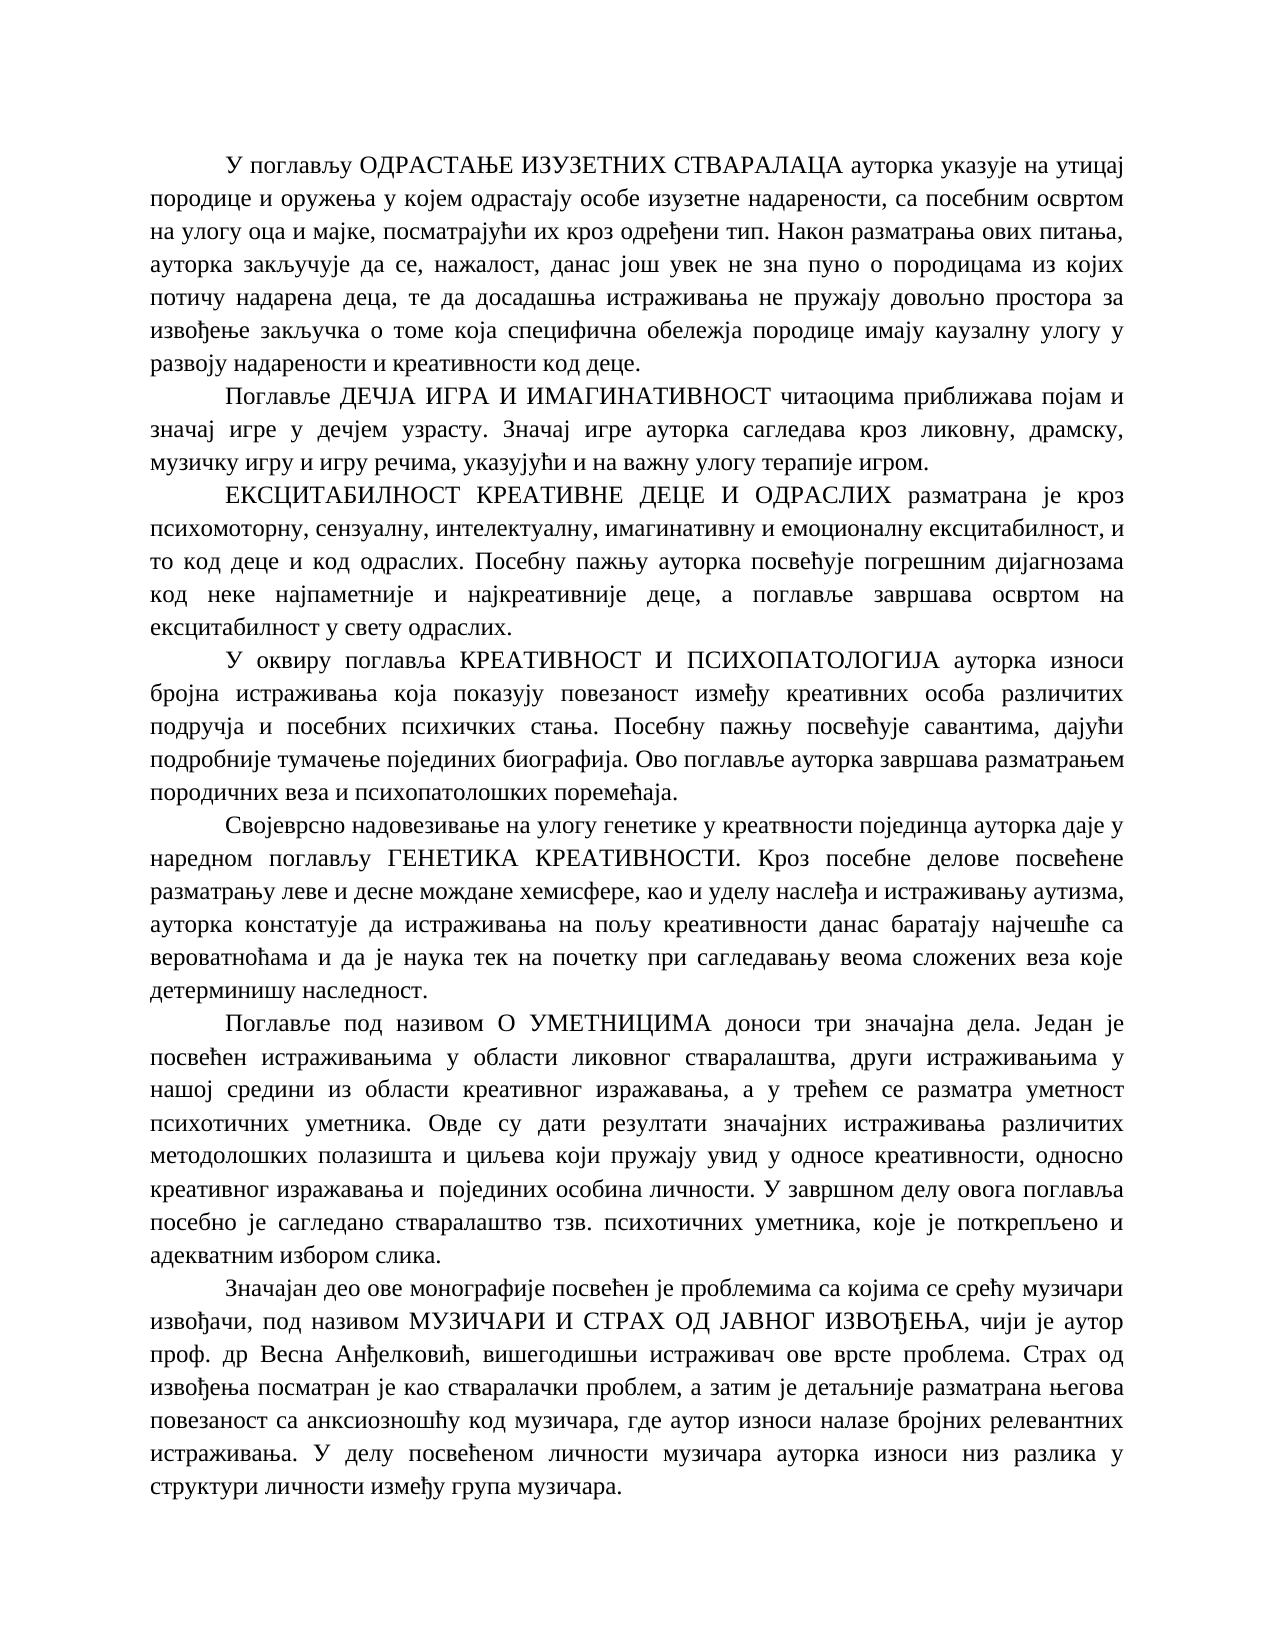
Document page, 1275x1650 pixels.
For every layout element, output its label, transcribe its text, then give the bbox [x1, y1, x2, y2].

text Поглавље ДЕЧЈА ИГРА И ИМАГИНАТИВНОСТ читаоцима приближава појам и значај игре у дечјем узрасту. Значај игре ауторка сагледава кроз ликовну, драмску, музичку игру и игру речима, указујући и на важну улогу терапије игром. [150, 381, 1125, 476]
text Својеврсно надовезивање на улогу генетике у креатвности појединца ауторка даје у наредном поглављу ГЕНЕТИКА КРЕАТИВНОСТИ. Кроз посебне делове посвећене разматрању леве и десне мождане хемисфере, као и уделу наслеђа и истраживању аутизма, ауторка констатује да истраживања на пољу креативности данас баратају најчешће са вероватноћама и да је наука тек на почетку при сагледавању веома сложених веза које детерминишу наследност. [150, 810, 1125, 1004]
text У поглављу ОДРАСТАЊЕ ИЗУЗЕТНИХ СТВАРАЛАЦА ауторка указује на утицај породице и оружења у којем одрастају особе изузетне надарености, са посебним освртом на улогу оца и мајке, посматрајући их кроз одређени тип. Након разматрања ових питања, ауторка закључује да се, нажалост, данас још увек не зна пуно о породицама из којих потичу надарена деца, те да досадашња истраживања не пружају довољно простора за извођење закључка о томе која специфична обележја породице имају каузалну улогу у развоју надарености и креативности код деце. [150, 150, 1125, 377]
text ЕКСЦИТАБИЛНОСТ КРЕАТИВНЕ ДЕЦЕ И ОДРАСЛИХ разматрана је кроз психомоторну, сензуалну, интелектуалну, имагинативну и емоционалну ексцитабилност, и то код деце и код одраслих. Посебну пажњу ауторка посвећује погрешним дијагнозама код неке најпаметније и најкреативније деце, а поглавље завршава освртом на ексцитабилност у свету одраслих. [150, 480, 1125, 641]
text Значајан део ове монографије посвећен је проблемима са којима се срећу музичари извођачи, под називом МУЗИЧАРИ И СТРАХ ОД ЈАВНОГ ИЗВОЂЕЊА, чији је аутор проф. др Весна Анђелковић, вишегодишњи истраживач ове врсте проблема. Страх од извођења посматран је као стваралачки проблем, а затим је детаљније разматрана његова повезаност са анксиозношћу код музичара, где аутор износи налазе бројних релевантних истраживања. У делу посвећеном личности музичара ауторка износи низ разлика у структури личности између група музичара. [150, 1273, 1125, 1499]
text У оквиру поглавља КРЕАТИВНОСТ И ПСИХОПАТОЛОГИЈА ауторка износи бројна истраживања која показују повезаност између креативних особа различитих подручја и посебних психичких стања. Посебну пажњу посвећује савантима, дајући подробније тумачење појединих биографија. Ово поглавље ауторка завршава разматрањем породичних веза и психопатолошких поремећаја. [150, 645, 1125, 806]
text Поглавље под називом О УМЕТНИЦИМА доноси три значајна дела. Један је посвећен истраживањима у области ликовног стваралаштва, други истраживањима у нашој средини из области креативног изражавања, а у трећем се разматра уметност психотичних уметника. Овде су дати резултати значајних истраживања различитих методолошких полазишта и циљева који пружају увид у односе креативности, односно креативног изражавања и појединих особина личности. У завршном делу овога поглавља посебно је сагледано стваралаштво тзв. психотичних уметника, које је поткрепљено и адекватним избором слика. [150, 1008, 1125, 1268]
